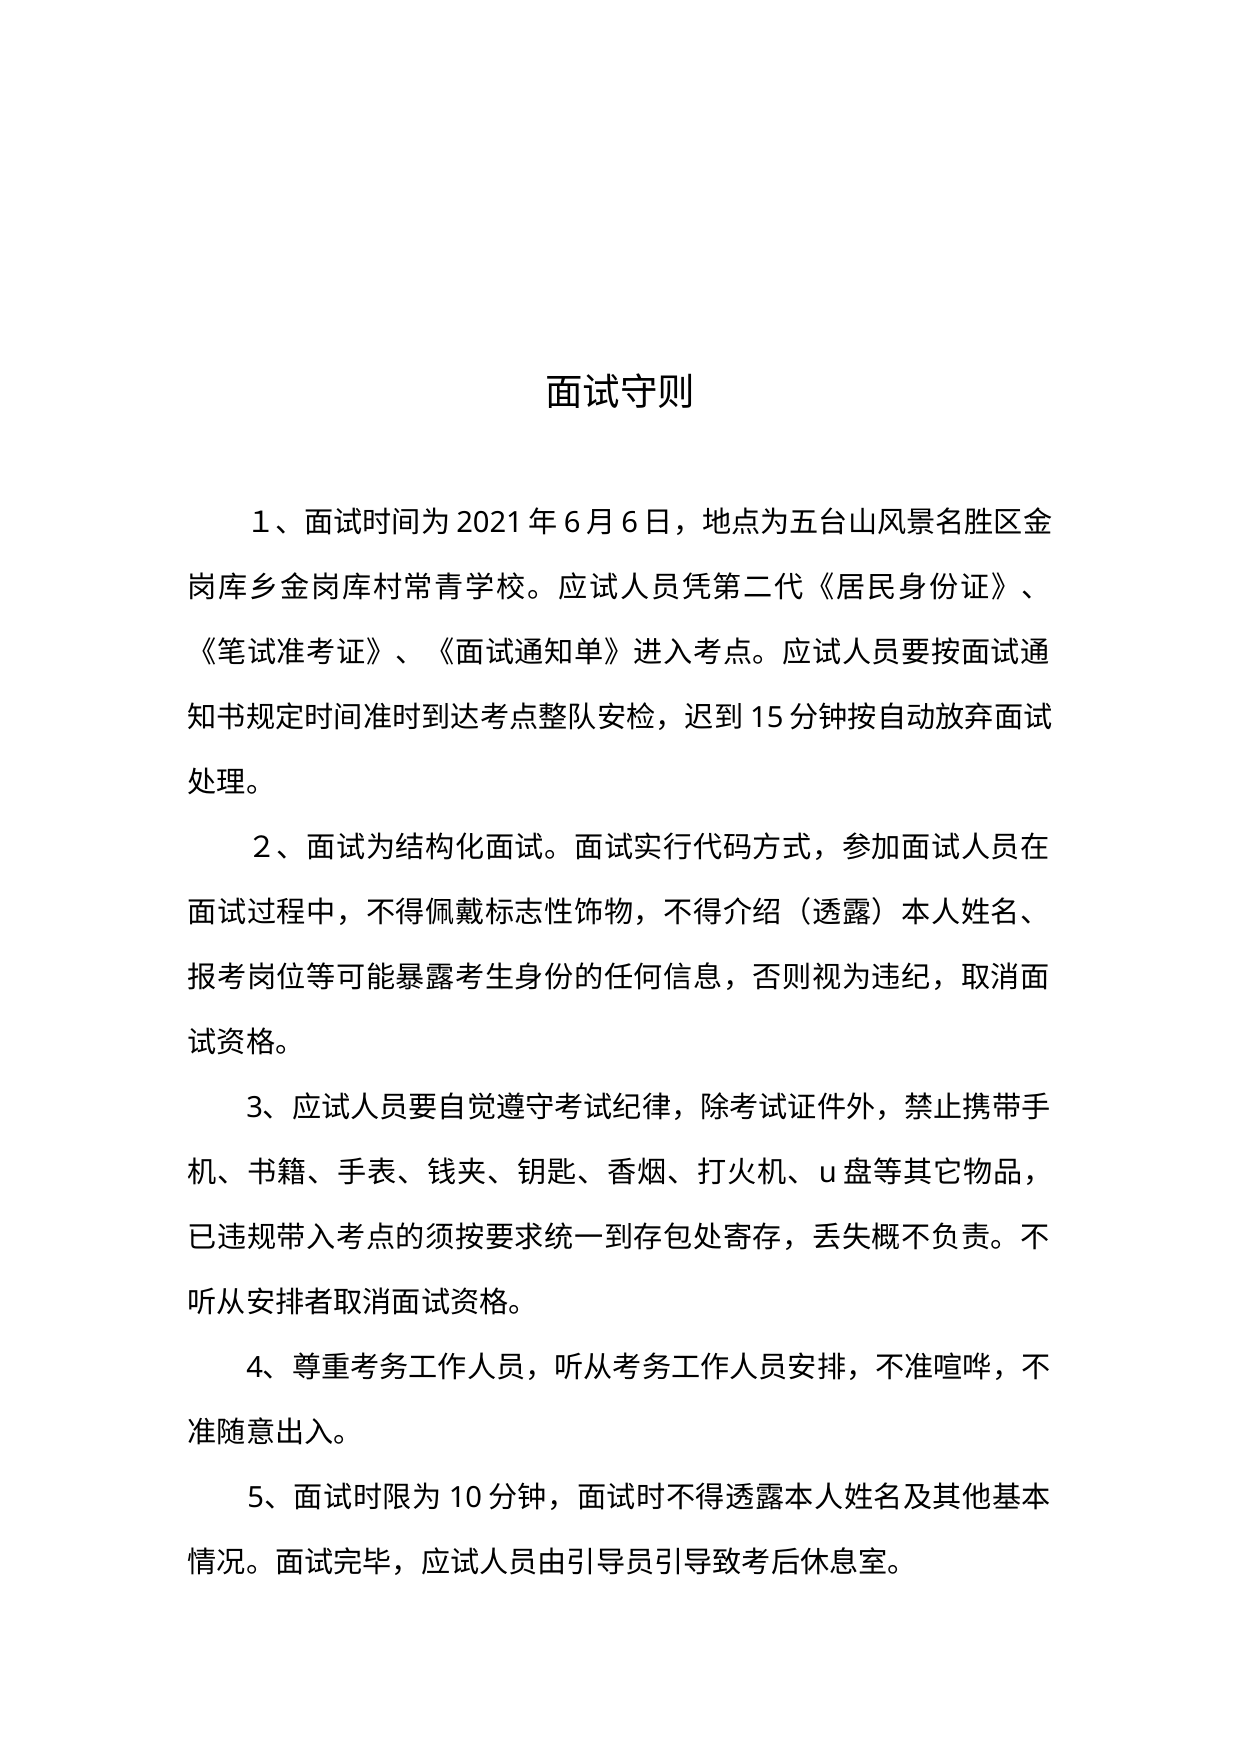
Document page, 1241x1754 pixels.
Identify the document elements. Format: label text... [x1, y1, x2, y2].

list １、面试时间为2021年6月6日，地点为五台山风景名胜区金岗库乡金岗库村常青学校。应试人员凭第二代《居民身份证》、《笔试准考证》、《面试通知单》进入考点。应试人员要按面试通知书规定时间准时到达考点整队安检，迟到15分钟按自动放弃面试处理。 [187, 487, 1053, 812]
list 4、尊重考务工作人员，听从考务工作人员安排，不准喧哗，不准随意出入。 [187, 1332, 1053, 1462]
list ２、面试为结构化面试。面试实行代码方式，参加面试人员在面试过程中，不得佩戴标志性饰物，不得介绍（透露）本人姓名、报考岗位等可能暴露考生身份的任何信息，否则视为违纪，取消面试资格。 [187, 812, 1053, 1072]
list 5、面试时限为10分钟，面试时不得透露本人姓名及其他基本情况。面试完毕，应试人员由引导员引导致考后休息室。 [187, 1462, 1053, 1592]
list 3、应试人员要自觉遵守考试纪律，除考试证件外，禁止携带手机、书籍、手表、钱夹、钥匙、香烟、打火机、u盘等其它物品，已违规带入考点的须按要求统一到存包处寄存，丢失概不负责。不听从安排者取消面试资格。 [187, 1072, 1053, 1332]
text 面试守则 [187, 357, 1053, 422]
